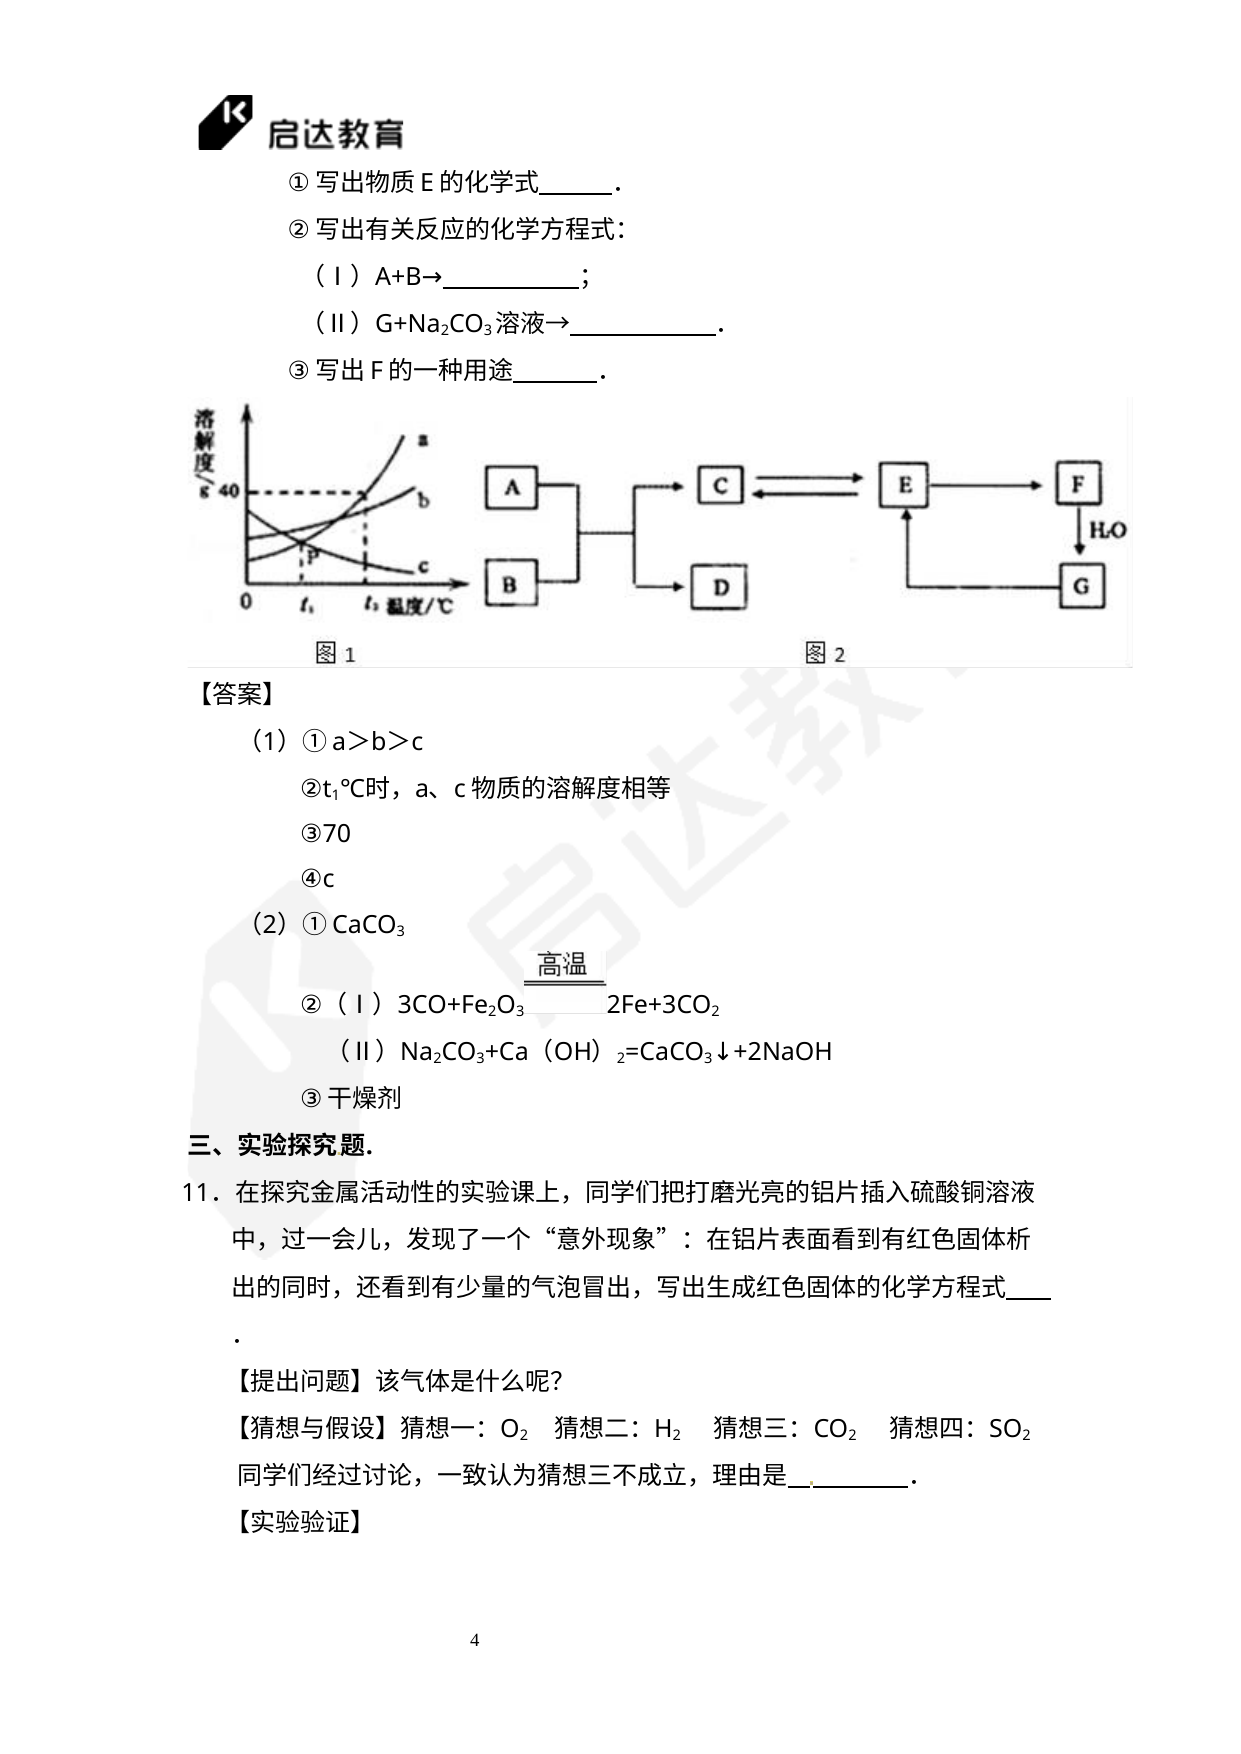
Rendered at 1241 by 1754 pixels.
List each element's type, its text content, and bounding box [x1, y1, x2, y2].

text ③干燥剂 [187, 1079, 1053, 1115]
text 三、实验探究题. [187, 1126, 1053, 1162]
text ②（Ⅰ）3CO+Fe2O32Fe+3CO2 [187, 952, 1053, 1021]
text 11．在探究金属活动性的实验课上，同学们把打磨光亮的铝片插入硫酸铜溶液中，过一会儿，发现了一个“意外现象”：在铝片表面看到有红色固体析出的同时，还看到有少量的气泡冒出，写出生成红色固体的化学方程式 ． [181, 1173, 1053, 1350]
picture [198, 95, 404, 150]
text 【猜想与假设】猜想一：O2 猜想二：H2 猜想三：CO2 猜想四：SO2 [187, 1408, 1053, 1444]
text （2）①CaCO3 [187, 904, 1053, 941]
text ②写出有关反应的化学方程式： [187, 209, 1053, 245]
text ③写出F的一种用途 ． [187, 350, 1053, 387]
text （Ⅱ）Na2CO3+Ca（OH）2=CaCO3↓+2NaOH [187, 1032, 1053, 1068]
text 【答案】 [187, 675, 1053, 711]
text 【实验验证】 [187, 1502, 1053, 1539]
text （Ⅱ）G+Na2CO3溶液→ ． [187, 303, 1053, 339]
text ①写出物质E的化学式 ． [187, 162, 1053, 198]
text 同学们经过讨论，一致认为猜想三不成立，理由是 ． [187, 1455, 1053, 1492]
picture [187, 397, 1133, 668]
text 【提出问题】该气体是什么呢？ [187, 1361, 1053, 1397]
text ②t1℃时，a、c物质的溶解度相等 [187, 769, 1053, 805]
text （1）①a＞b＞c [187, 722, 1053, 758]
picture [524, 951, 607, 1014]
text （Ⅰ）A+B→ ； [187, 256, 1053, 292]
text ③70 [187, 816, 1053, 850]
text ④c [187, 860, 1053, 894]
